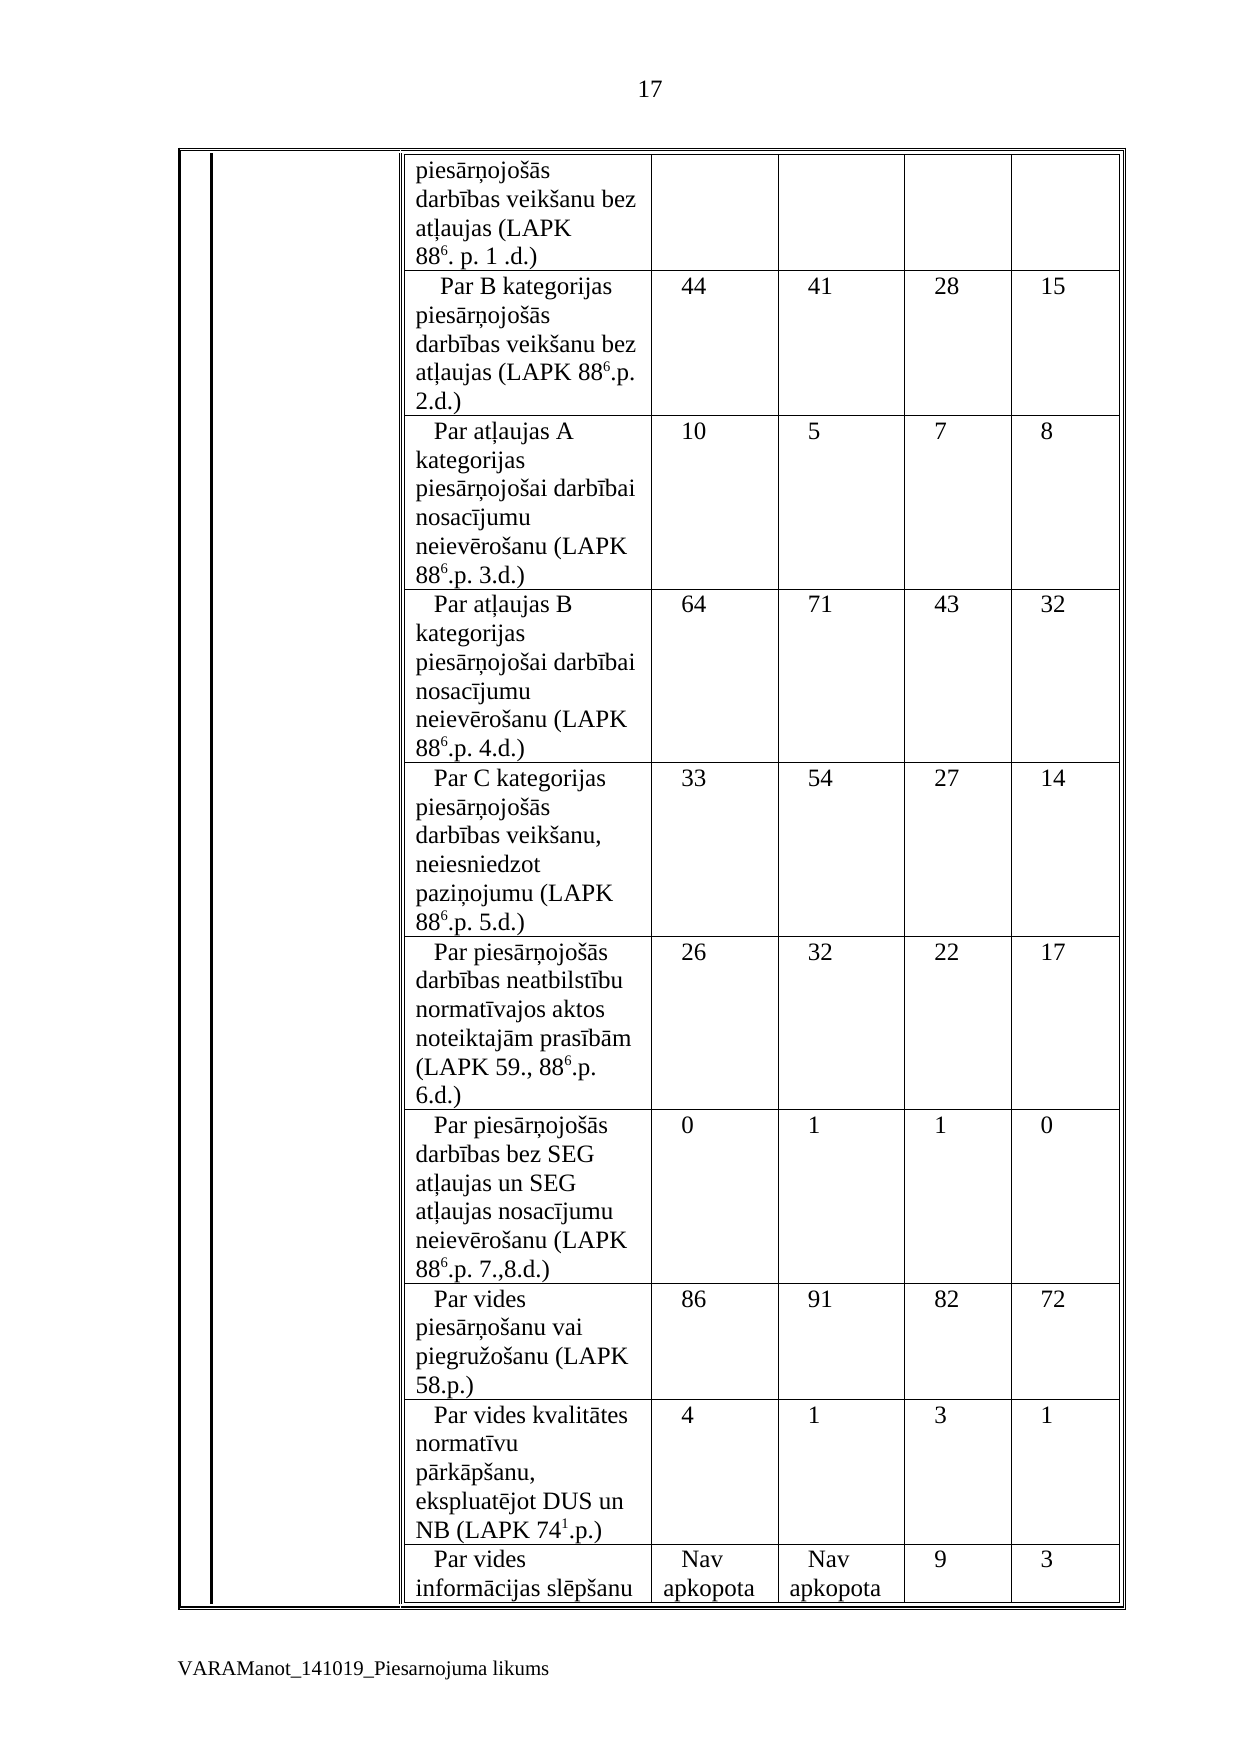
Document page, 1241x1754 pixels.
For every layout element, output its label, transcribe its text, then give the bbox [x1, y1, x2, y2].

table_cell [211, 151, 401, 1606]
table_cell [401, 151, 1123, 1606]
table_cell 2. [181, 151, 211, 1606]
